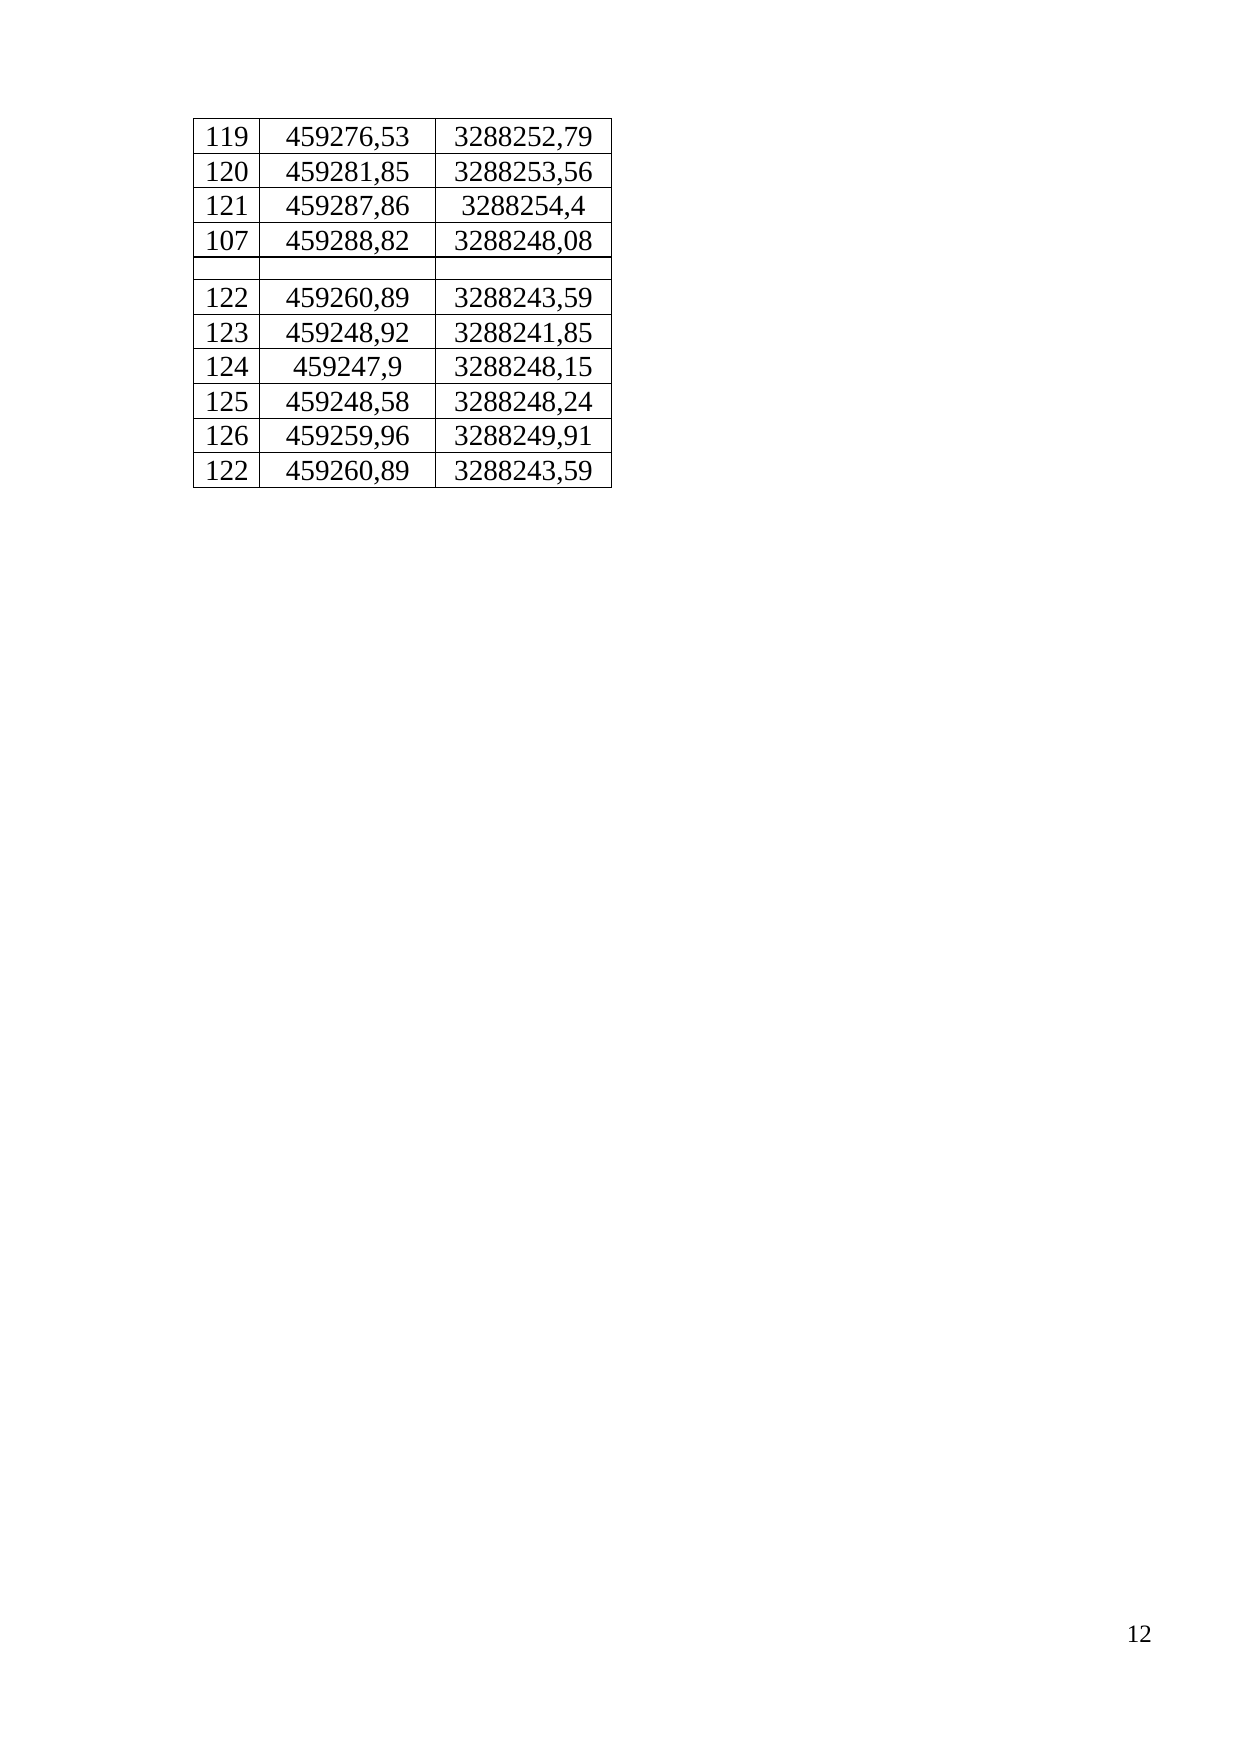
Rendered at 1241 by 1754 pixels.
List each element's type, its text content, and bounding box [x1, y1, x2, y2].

table_cell 3288253,56 [436, 154, 611, 187]
table_cell 3288248,15 [436, 349, 611, 383]
table_cell 459260,89 [260, 280, 435, 314]
table_cell 459276,53 [260, 119, 435, 153]
table_cell 459247,9 [260, 349, 435, 383]
table_cell 459248,58 [260, 384, 435, 417]
table_cell 459259,96 [260, 419, 435, 452]
table_cell [194, 258, 259, 279]
table_cell 122 [194, 453, 259, 487]
table_cell 3288243,59 [436, 280, 611, 314]
table_cell 459248,92 [260, 315, 435, 348]
table_cell 107 [194, 223, 259, 256]
table_cell 126 [194, 419, 259, 452]
table_cell 459287,86 [260, 188, 435, 222]
table_cell [260, 258, 435, 279]
table_cell 122 [194, 280, 259, 314]
table_cell 3288241,85 [436, 315, 611, 348]
table_cell [436, 258, 611, 279]
table_cell 119 [194, 119, 259, 153]
table_cell 123 [194, 315, 259, 348]
table_cell 124 [194, 349, 259, 383]
table_cell 459281,85 [260, 154, 435, 187]
table_cell 3288248,24 [436, 384, 611, 417]
table_cell 459288,82 [260, 223, 435, 256]
table_cell 3288248,08 [436, 223, 611, 256]
table_cell 3288252,79 [436, 119, 611, 153]
table_cell 121 [194, 188, 259, 222]
table_cell 125 [194, 384, 259, 417]
table_cell 3288249,91 [436, 419, 611, 452]
table_cell 120 [194, 154, 259, 187]
table_cell 459260,89 [260, 453, 435, 487]
table_cell 3288254,4 [436, 188, 611, 222]
table_cell 3288243,59 [436, 453, 611, 487]
